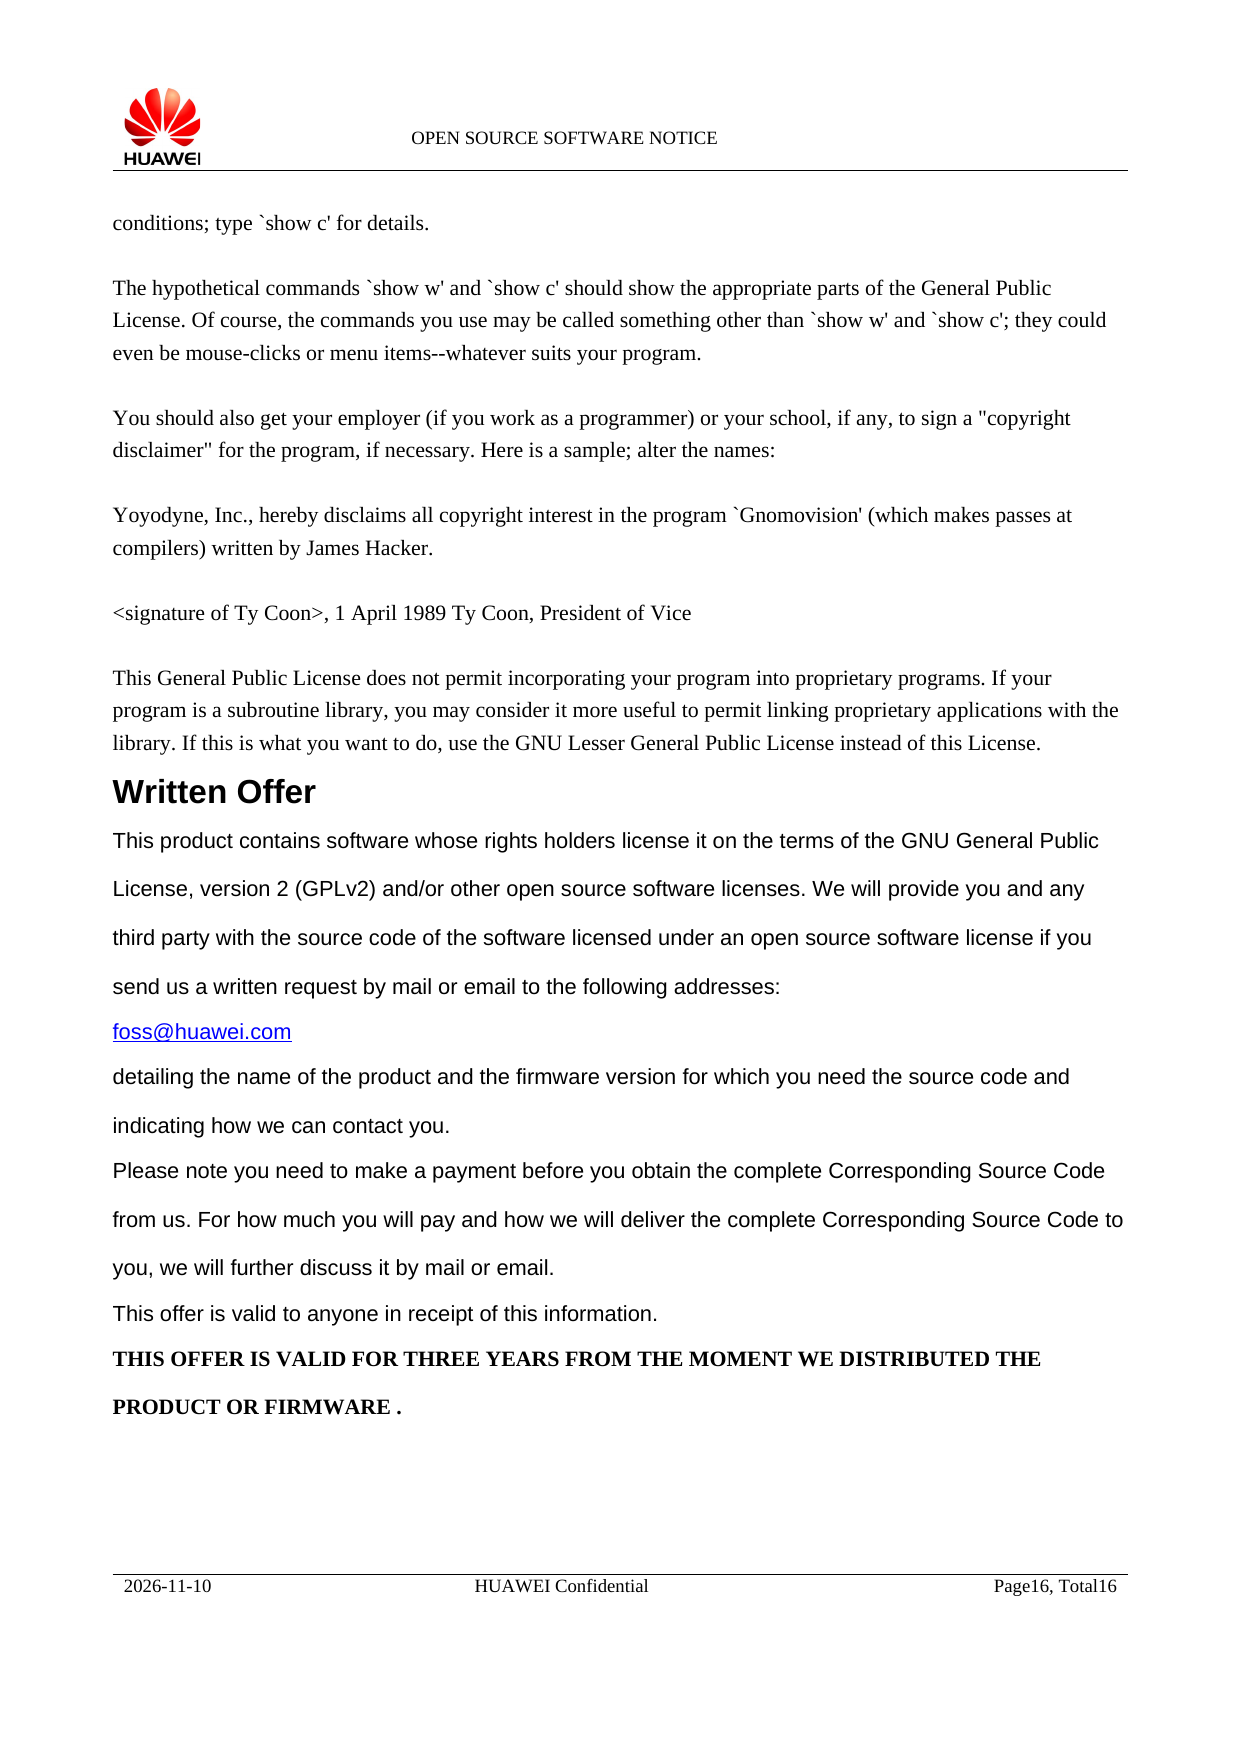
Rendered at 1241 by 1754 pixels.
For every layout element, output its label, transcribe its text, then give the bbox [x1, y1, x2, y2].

text This product contains software whose rights holders license it on the terms of the GNU General Public License, version 2 (GPLv2) and/or other open source software licenses. We will provide you and any third party with the source code of the software licensed under an open source software license if you send us a written request by mail or email to the following addresses: [112, 824, 1128, 1003]
picture [124, 88, 201, 165]
text Please note you need to make a payment before you obtain the complete Corresponding Source Code from us. For how much you will pay and how we will deliver the complete Corresponding Source Code to you, we will further discuss it by mail or email. [112, 1154, 1128, 1284]
text This offer is valid to anyone in receipt of this information. [112, 1297, 1128, 1329]
text Written Offer [112, 759, 1128, 824]
text This offer is valid for three years from the moment we distributed the product or firmware . [112, 1342, 1128, 1423]
text foss@huawei.com [112, 1015, 1128, 1048]
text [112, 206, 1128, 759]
text detailing the name of the product and the firmware version for which you need the source code and indicating how we can contact you. [112, 1060, 1128, 1142]
